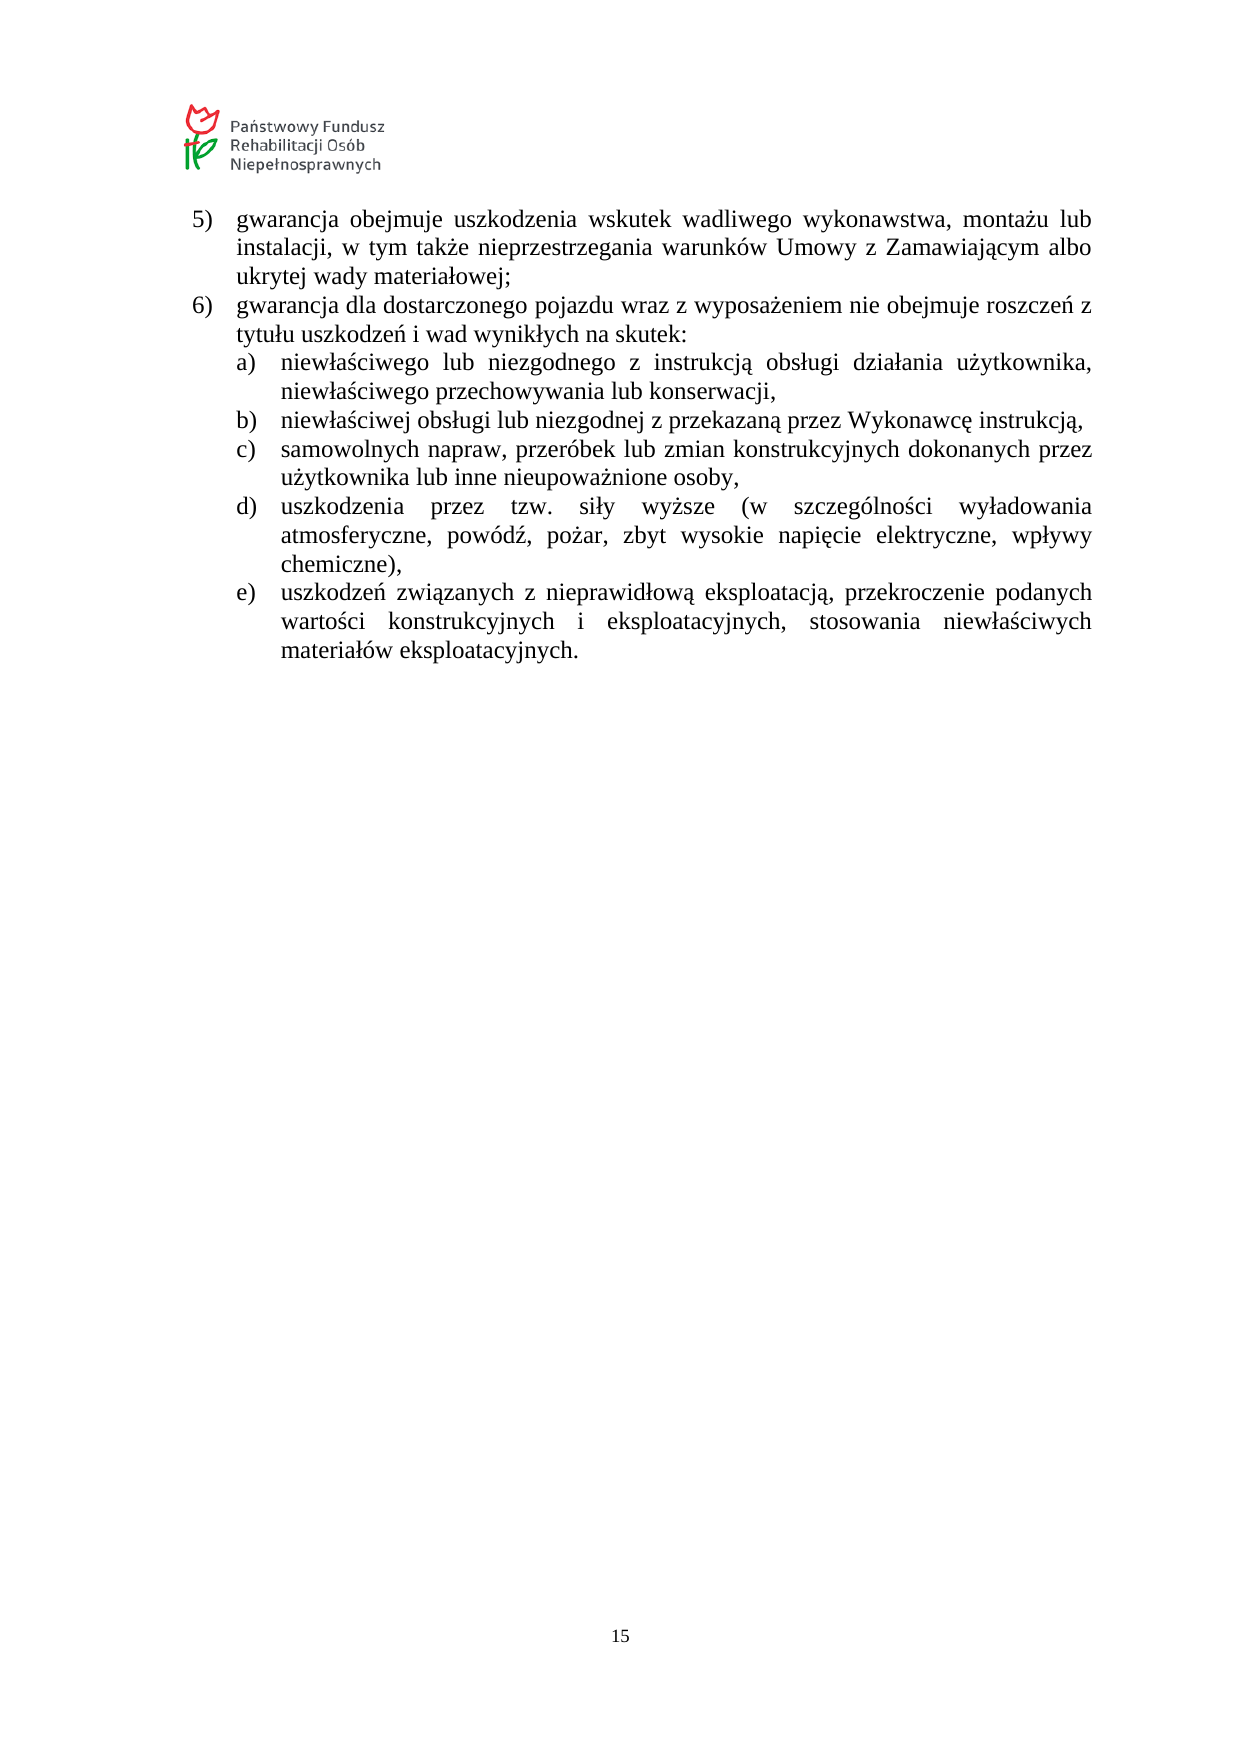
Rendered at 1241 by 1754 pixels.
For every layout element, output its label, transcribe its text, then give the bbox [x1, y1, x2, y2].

text b) niewłaściwej obsługi lub niezgodnej z przekazaną przez Wykonawcę instrukcją, [236, 405, 1093, 434]
text d) uszkodzenia przez tzw. siły wyższe (w szczególności wyładowania atmosferyczne, powódź, pożar, zbyt wysokie napięcie elektryczne, wpływy chemiczne), [236, 491, 1093, 577]
text 5) gwarancja obejmuje uszkodzenia wskutek wadliwego wykonawstwa, montażu lub instalacji, w tym także nieprzestrzegania warunków Umowy z Zamawiającym albo ukrytej wady materiałowej; [192, 204, 1093, 290]
text e) uszkodzeń związanych z nieprawidłową eksploatacją, przekroczenie podanych wartości konstrukcyjnych i eksploatacyjnych, stosowania niewłaściwych materiałów eksploatacyjnych. [236, 577, 1093, 664]
text a) niewłaściwego lub niezgodnego z instrukcją obsługi działania użytkownika, niewłaściwego przechowywania lub konserwacji, [236, 347, 1093, 405]
picture [147, 73, 420, 204]
text 6) gwarancja dla dostarczonego pojazdu wraz z wyposażeniem nie obejmuje roszczeń z tytułu uszkodzeń i wad wynikłych na skutek: [192, 290, 1093, 347]
text c) samowolnych napraw, przeróbek lub zmian konstrukcyjnych dokonanych przez użytkownika lub inne nieupoważnione osoby, [236, 434, 1093, 491]
